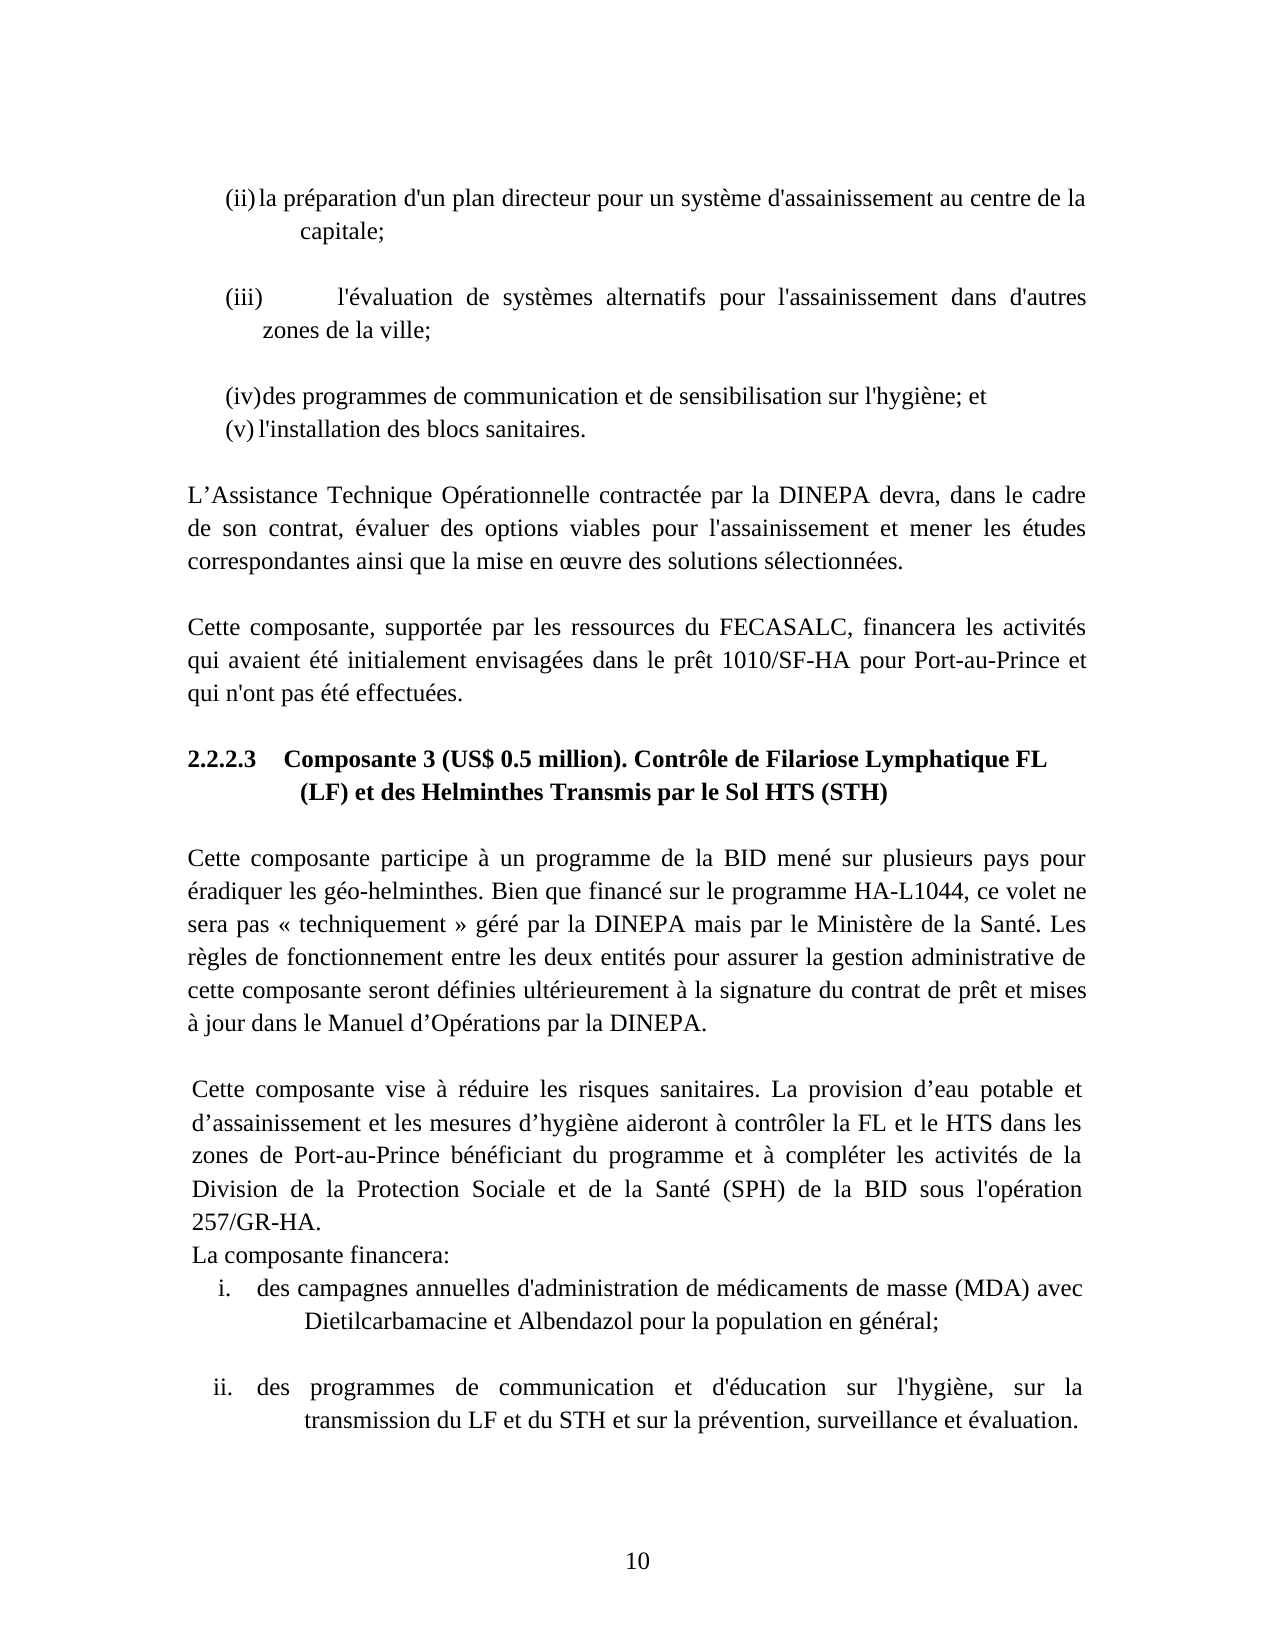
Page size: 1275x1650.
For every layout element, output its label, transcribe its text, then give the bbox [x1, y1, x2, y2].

list l'installation des blocs sanitaires. [225, 414, 1087, 443]
list l'évaluation de systèmes alternatifs pour l'assainissement dans d'autres zones de la ville; [225, 282, 1087, 344]
text Cette composante vise à réduire les risques sanitaires. La provision d’eau potable et d’assainissement et les mesures d’hygiène aideront à contrôler la FL et le HTS dans les zones de Port-au-Prince bénéficiant du programme et à compléter les activités de la Division de la Protection Sociale et de la Santé (SPH) de la BID sous l'opération 257/GR-HA. [192, 1074, 1083, 1235]
text L’Assistance Technique Opérationnelle contractée par la DINEPA devra, dans le cadre de son contrat, évaluer des options viables pour l'assainissement et mener les études correspondantes ainsi que la mise en œuvre des solutions sélectionnées. [187, 480, 1087, 575]
text La composante financera: [192, 1240, 1087, 1268]
text Cette composante, supportée par les ressources du FECASALC, financera les activités qui avaient été initialement envisagées dans le prêt 1010/SF-HA pour Port-au-Prince et qui n'ont pas été effectuées. [187, 612, 1087, 707]
list des programmes de communication et d'éducation sur l'hygiène, sur la transmission du LF et du STH et sur la prévention, surveillance et évaluation. [213, 1372, 1083, 1433]
list Composante 3 (US$ 0.5 million). Contrôle de Filariose Lymphatique FL (LF) et des Helminthes Transmis par le Sol HTS (STH) [187, 744, 1087, 806]
list la préparation d'un plan directeur pour un système d'assainissement au centre de la capitale; [225, 183, 1087, 245]
list des programmes de communication et de sensibilisation sur l'hygiène; et [225, 381, 1087, 410]
text Cette composante participe à un programme de la BID mené sur plusieurs pays pour éradiquer les géo-helminthes. Bien que financé sur le programme HA-L1044, ce volet ne sera pas « techniquement » géré par la DINEPA mais par le Ministère de la Santé. Les règles de fonctionnement entre les deux entités pour assurer la gestion administrative de cette composante seront définies ultérieurement à la signature du contrat de prêt et mises à jour dans le Manuel d’Opérations par la DINEPA. [187, 843, 1087, 1037]
list des campagnes annuelles d'administration de médicaments de masse (MDA) avec Dietilcarbamacine et Albendazol pour la population en général; [218, 1273, 1083, 1334]
